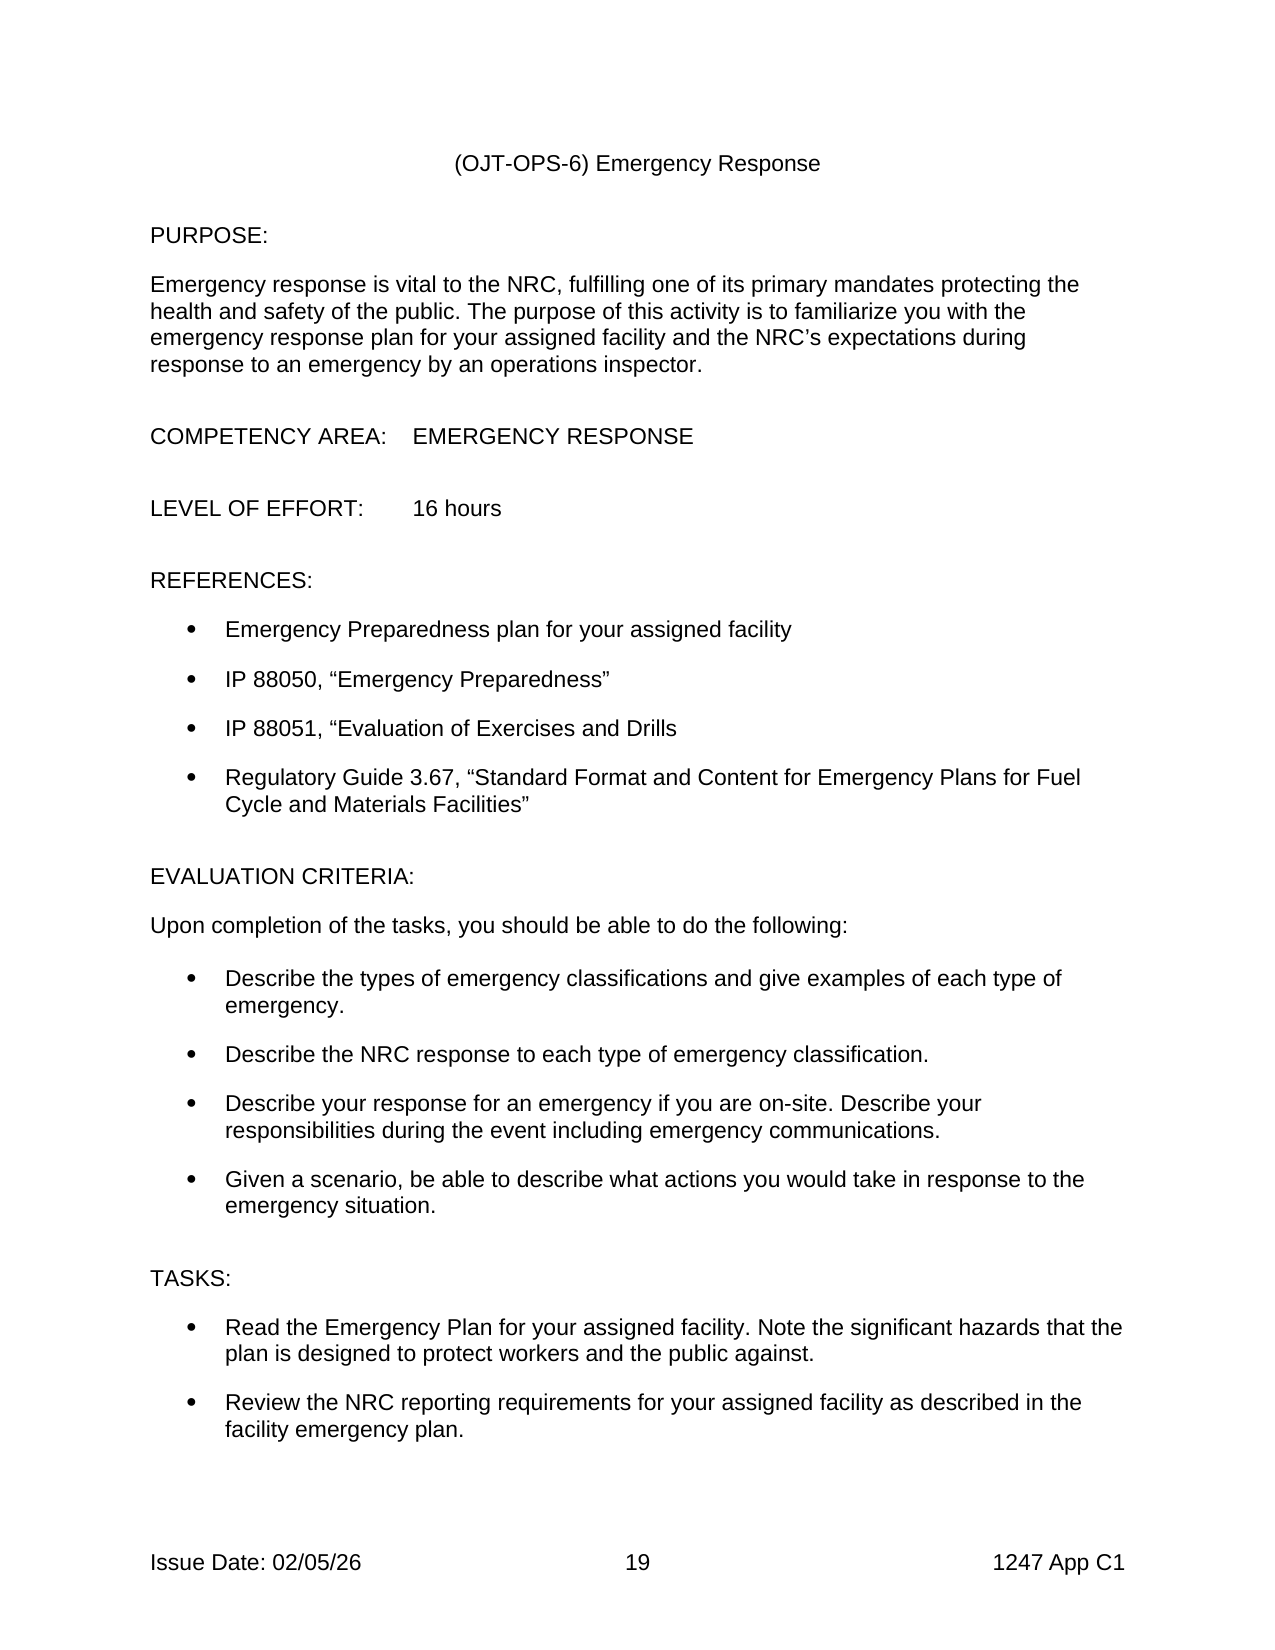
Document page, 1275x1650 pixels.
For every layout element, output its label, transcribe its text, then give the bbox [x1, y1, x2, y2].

list IP 88050, “Emergency Preparedness” [187, 666, 1125, 692]
list Describe your response for an emergency if you are on-site. Describe your responsibilities during the event including emergency communications. [187, 1090, 1125, 1143]
subtitle LEVEL OF EFFORT: 16 hours [150, 495, 1125, 521]
text Emergency response is vital to the NRC, fulfilling one of its primary mandates protecting the health and safety of the public. The purpose of this activity is to familiarize you with the emergency response plan for your assigned facility and the NRC’s expectations during response to an emergency by an operations inspector. [150, 271, 1125, 377]
list Regulatory Guide 3.67, “Standard Format and Content for Emergency Plans for Fuel Cycle and Materials Facilities” [187, 764, 1125, 817]
text Upon completion of the tasks, you should be able to do the following: [150, 912, 1125, 938]
list Given a scenario, be able to describe what actions you would take in response to the emergency situation. [187, 1166, 1125, 1219]
subtitle EVALUATION CRITERIA: [150, 863, 1125, 889]
list Describe the types of emergency classifications and give examples of each type of emergency. [187, 965, 1125, 1018]
list IP 88051, “Evaluation of Exercises and Drills [187, 715, 1125, 741]
list Emergency Preparedness plan for your assigned facility [187, 616, 1125, 643]
text (OJT-OPS-6) Emergency Response [150, 150, 1125, 176]
list Review the NRC reporting requirements for your assigned facility as described in the facility emergency plan. [187, 1389, 1125, 1442]
list Describe the NRC response to each type of emergency classification. [187, 1041, 1125, 1067]
subtitle PURPOSE: [150, 222, 1125, 248]
subtitle REFERENCES: [150, 567, 1125, 593]
subtitle COMPETENCY AREA: EMERGENCY RESPONSE [150, 423, 1125, 449]
subtitle TASKS: [150, 1264, 1125, 1291]
list Read the Emergency Plan for your assigned facility. Note the significant hazards that the plan is designed to protect workers and the public against. [187, 1314, 1125, 1366]
